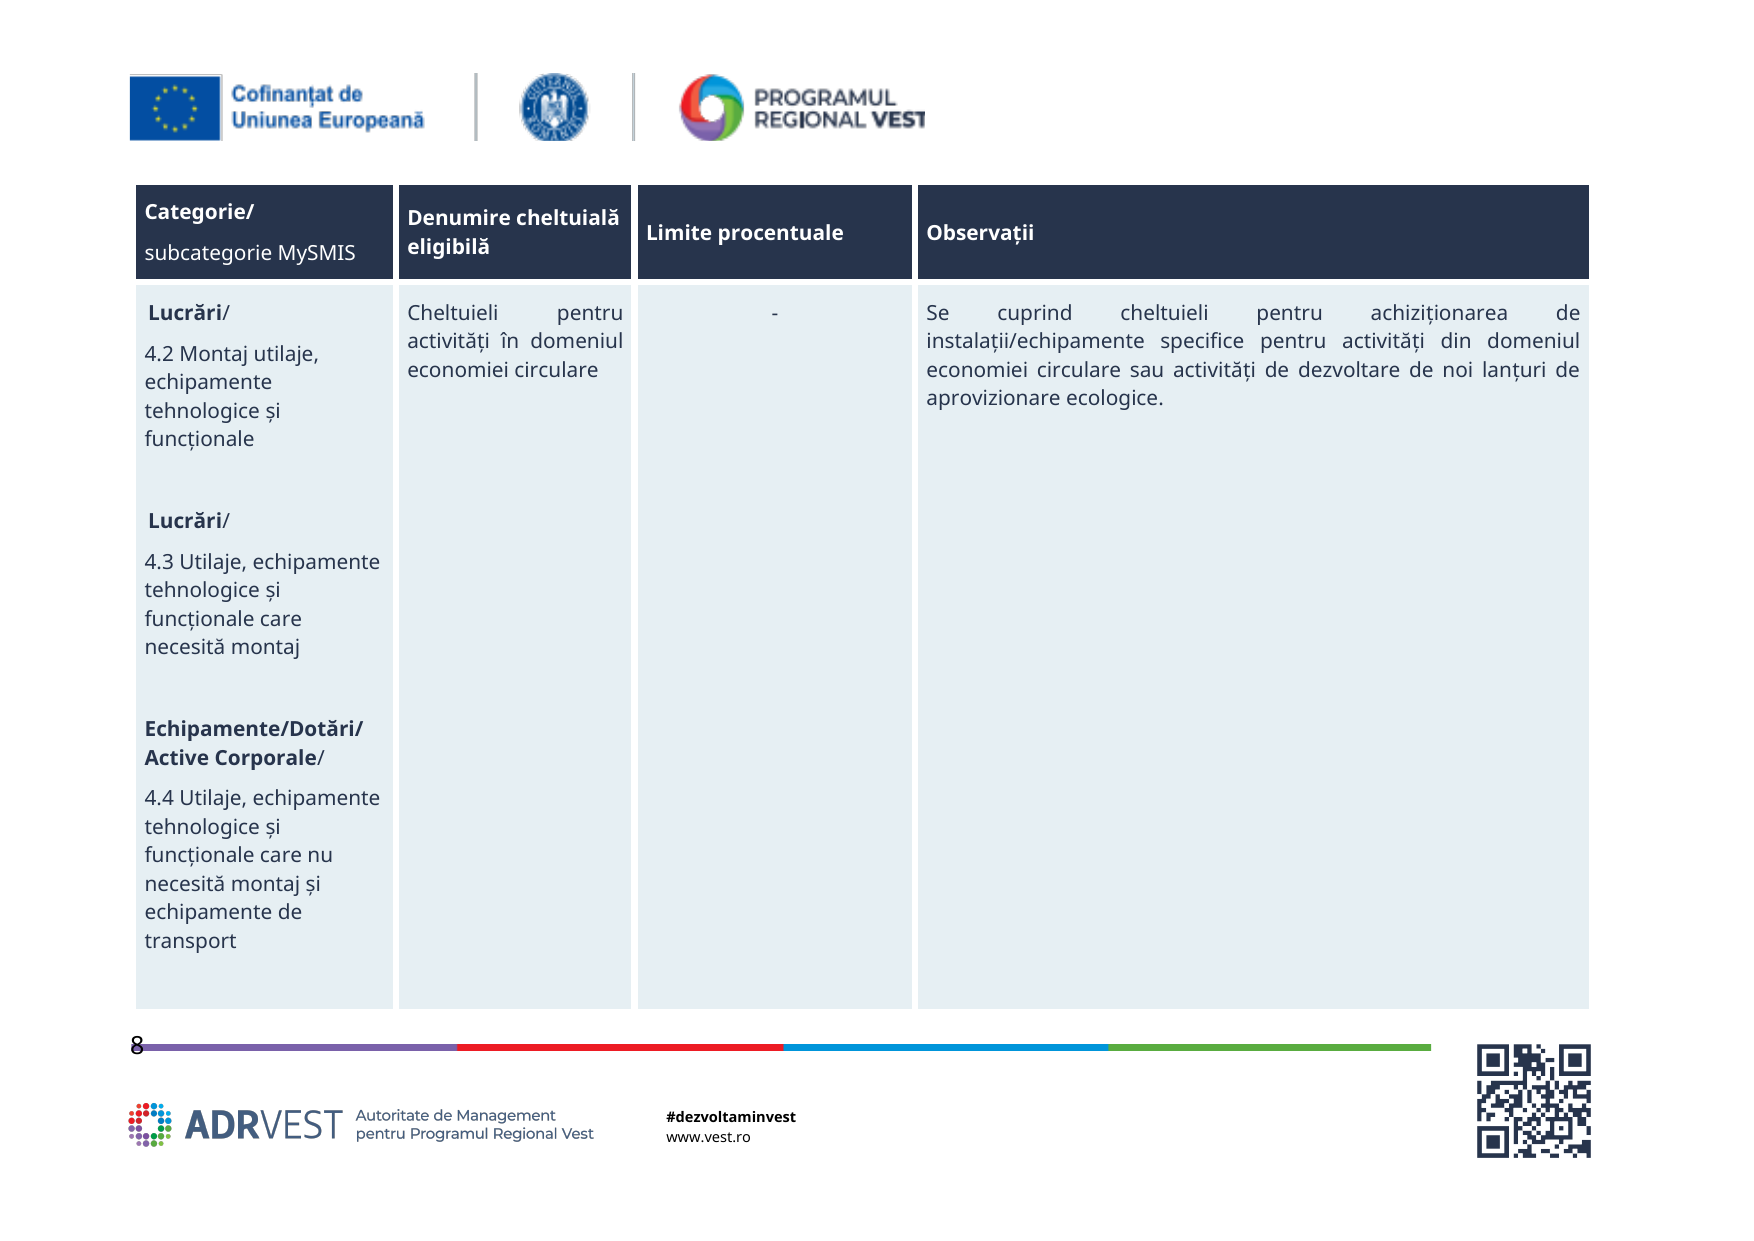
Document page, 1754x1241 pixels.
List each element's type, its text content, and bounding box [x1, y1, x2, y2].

table_header Denumire cheltuială eligibilă [399, 185, 631, 279]
table_header Observații [918, 185, 1589, 279]
table_cell Cheltuieli pentru activități în domeniul economiei circulare [399, 285, 631, 1009]
table_cell - [638, 285, 912, 1009]
picture [119, 1100, 599, 1150]
table_header Limite procentuale [638, 185, 912, 279]
picture [1468, 1036, 1600, 1167]
table_header Categorie/ subcategorie MySMIS [136, 185, 393, 279]
